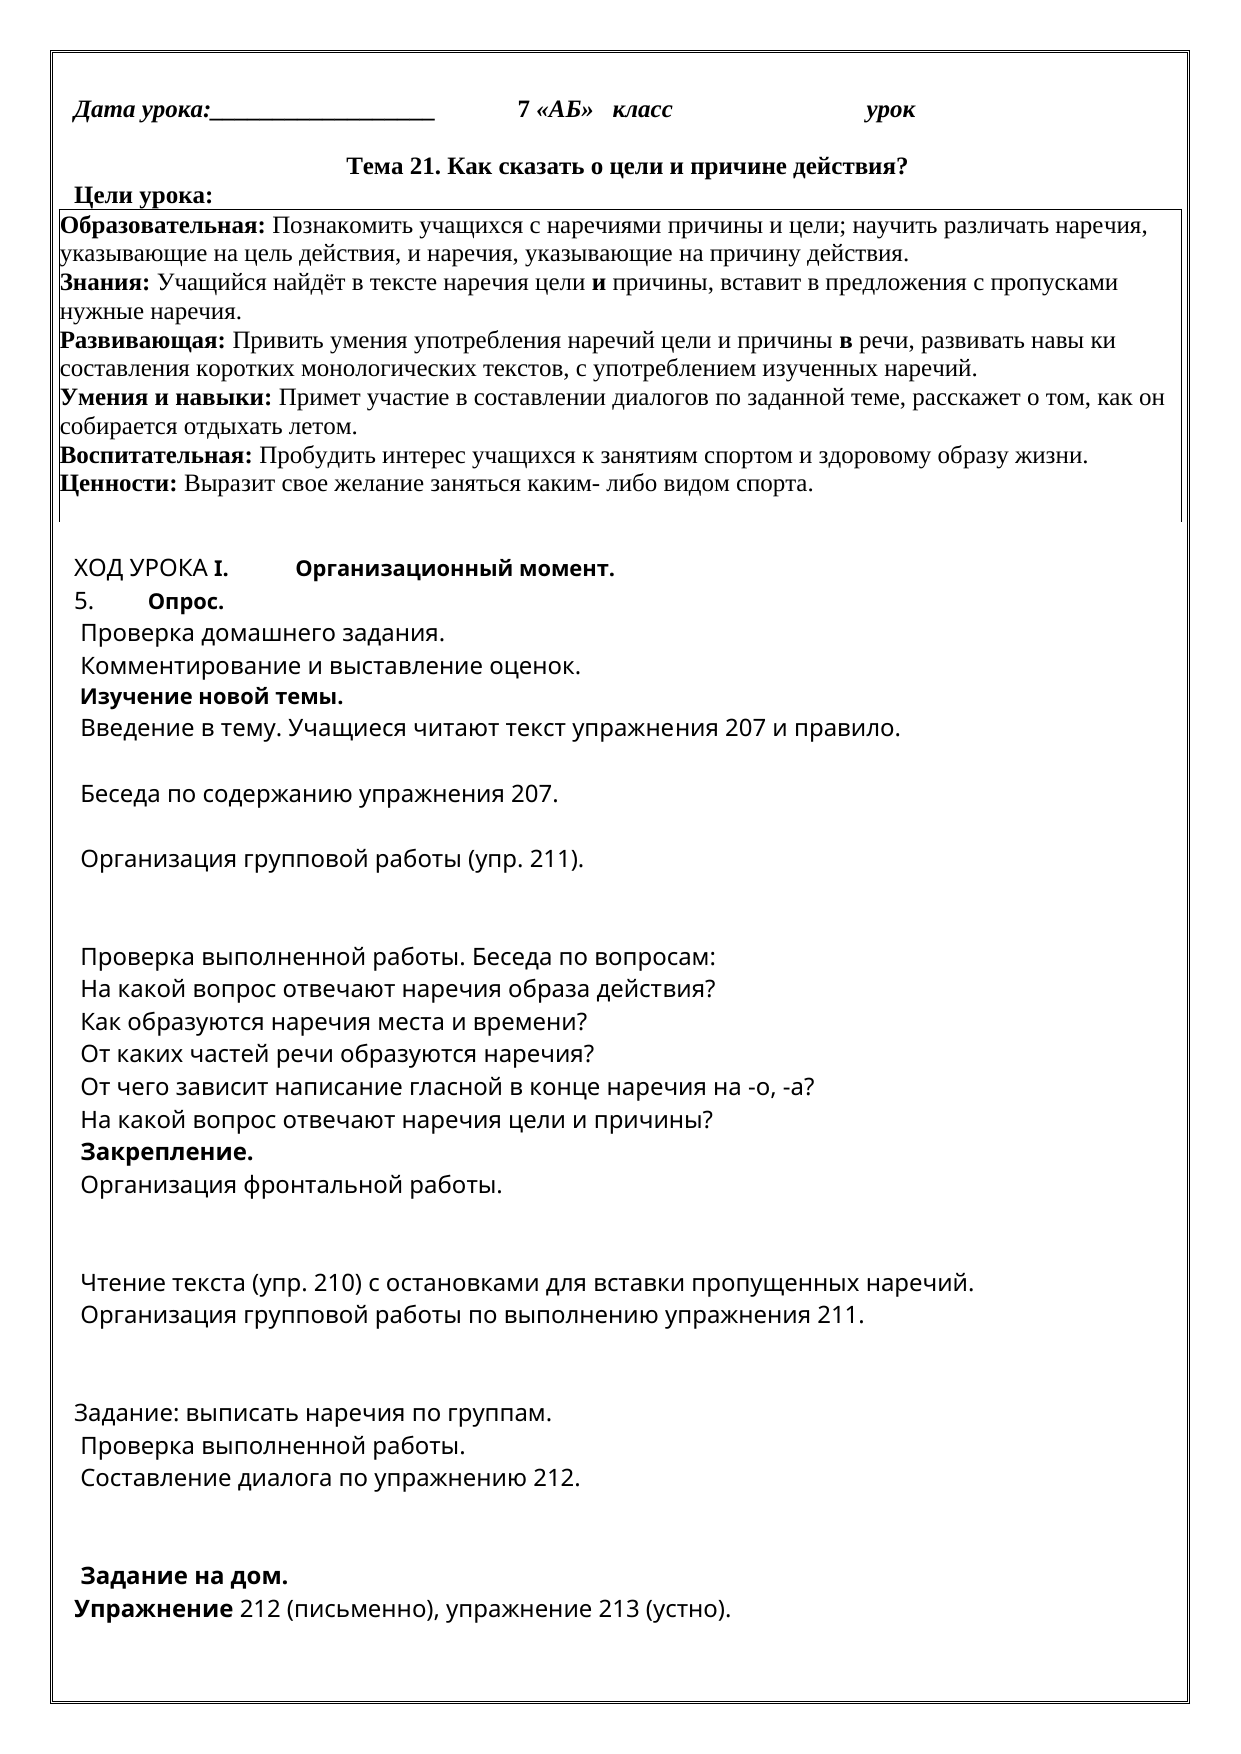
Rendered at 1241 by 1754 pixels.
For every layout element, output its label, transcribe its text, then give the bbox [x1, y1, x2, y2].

list Опрос. [74, 583, 1181, 616]
text Организация групповой работы (упр. 211). [74, 842, 1181, 874]
text Упражнение 212 (письменно), упражнение 213 (устно). [74, 1591, 1181, 1624]
text Беседа по содержанию упражнения 207. [74, 776, 1181, 809]
text Организация фронтальной работы. [74, 1168, 1181, 1200]
text Составление диалога по упражнению 212. [74, 1461, 1181, 1494]
text Чтение текста (упр. 210) с остановками для вставки пропущенных наречий. [74, 1265, 1181, 1298]
text Проверка домашнего задания. [74, 616, 1181, 649]
text Комментирование и выставление оценок. [74, 649, 1181, 681]
text Тема 21. Как сказать о цели и причине действия? [74, 151, 1181, 180]
text Введение в тему. Учащиеся читают текст упражнения 207 и правило. [74, 711, 1181, 744]
text Задание на дом. [74, 1559, 1181, 1591]
text Закрепление. [74, 1135, 1181, 1168]
text Организация групповой работы по выполнению упражнения 211. [74, 1298, 1181, 1331]
table_header Образовательная: Познакомить учащихся с наречиями причины и цели; научить различать наречия, указывающие на цель действия, и наречия, указывающие на причину действия. Знания: Учащийся найдёт в тексте наречия цели и причины, вставит в предложения с пропусками нужные наречия. Развивающая: Привить умения употребления наречий цели и причины в речи, развивать навы ки составления коротких монологических текстов, с употреблением изученных наречий. Умения и навыки: Примет участие в составлении диалогов по заданной теме, расскажет о том, как он собирается отдыхать летом. Воспитательная: Пробудить интерес учащихся к занятиям спортом и здоровому образу жизни. Ценности: Выразит свое желание заняться каким- либо видом спорта. [60, 210, 1181, 522]
text На какой вопрос отвечают наречия цели и причины? [74, 1102, 1181, 1135]
text Как образуются наречия места и времени? [74, 1004, 1181, 1037]
text Изучение новой темы. [74, 681, 1181, 711]
text Задание: выписать наречия по группам. [74, 1396, 1181, 1428]
text Цели урока: [74, 180, 1181, 209]
text На какой вопрос отвечают наречия образа действия? [74, 972, 1181, 1004]
text Проверка выполненной работы. Беседа по вопросам: [74, 939, 1181, 972]
text От чего зависит написание гласной в конце наречия на -о, -а? [74, 1070, 1181, 1102]
text Проверка выполненной работы. [74, 1428, 1181, 1461]
text Дата урока:__________________ 7 «АБ» класс урок [74, 94, 1181, 122]
text ХОД УРОКА I. Организационный момент. [74, 551, 1181, 583]
text От каких частей речи образуются наречия? [74, 1037, 1181, 1070]
